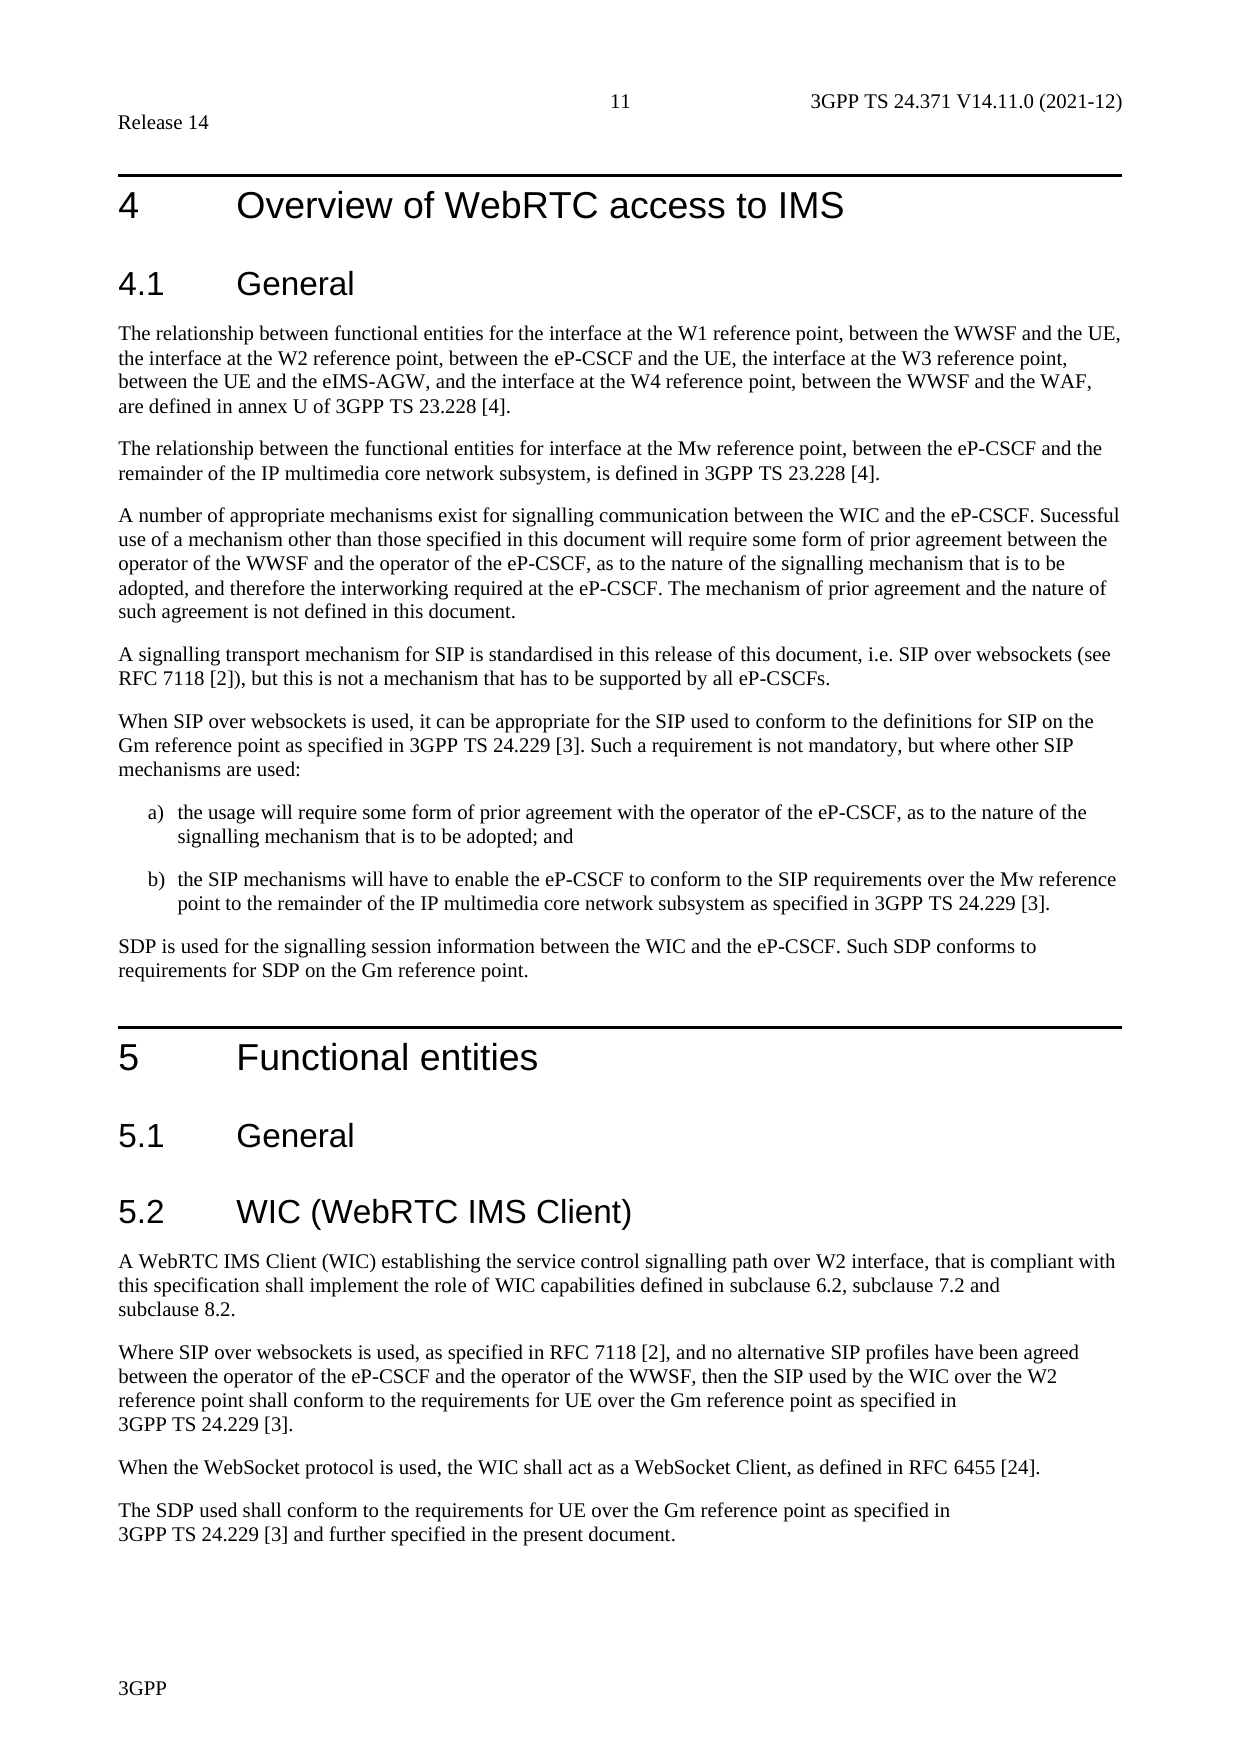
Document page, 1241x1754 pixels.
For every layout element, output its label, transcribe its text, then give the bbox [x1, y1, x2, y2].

text a) the usage will require some form of prior agreement with the operator of the eP-CSCF, as to the nature of the signalling mechanism that is to be adopted; and [148, 800, 1122, 848]
text A WebRTC IMS Client (WIC) establishing the service control signalling path over W2 interface, that is compliant with this specification shall implement the role of WIC capabilities defined in subclause 6.2, subclause 7.2 and subclause 8.2. [118, 1249, 1122, 1321]
text When SIP over websockets is used, it can be appropriate for the SIP used to conform to the definitions for SIP on the Gm reference point as specified in 3GPP TS 24.229 [3]. Such a requirement is not mandatory, but where other SIP mechanisms are used: [118, 709, 1122, 781]
subtitle 4.1 General [118, 264, 1122, 303]
subtitle 5 Functional entities [118, 1029, 1122, 1078]
subtitle 4 Overview of WebRTC access to IMS [118, 177, 1122, 227]
subtitle 5.1 General [118, 1116, 1122, 1154]
text b) the SIP mechanisms will have to enable the eP-CSCF to conform to the SIP requirements over the Mw reference point to the remainder of the IP multimedia core network subsystem as specified in 3GPP TS 24.229 [3]. [148, 867, 1122, 915]
subtitle 5.2 WIC (WebRTC IMS Client) [118, 1192, 1122, 1230]
text The SDP used shall conform to the requirements for UE over the Gm reference point as specified in 3GPP TS 24.229 [3] and further specified in the present document. [118, 1498, 1122, 1546]
text The relationship between functional entities for the interface at the W1 reference point, between the WWSF and the UE, the interface at the W2 reference point, between the eP-CSCF and the UE, the interface at the W3 reference point, between the UE and the eIMS-AGW, and the interface at the W4 reference point, between the WWSF and the WAF, are defined in annex U of 3GPP TS 23.228 [4]. [118, 321, 1122, 418]
text SDP is used for the signalling session information between the WIC and the eP-CSCF. Such SDP conforms to requirements for SDP on the Gm reference point. [118, 934, 1122, 982]
text Where SIP over websockets is used, as specified in RFC 7118 [2], and no alternative SIP profiles have been agreed between the operator of the eP-CSCF and the operator of the WWSF, then the SIP used by the WIC over the W2 reference point shall conform to the requirements for UE over the Gm reference point as specified in 3GPP TS 24.229 [3]. [118, 1340, 1122, 1436]
text A number of appropriate mechanisms exist for signalling communication between the WIC and the eP-CSCF. Sucessful use of a mechanism other than those specified in this document will require some form of prior agreement between the operator of the WWSF and the operator of the eP-CSCF, as to the nature of the signalling mechanism that is to be adopted, and therefore the interworking required at the eP-CSCF. The mechanism of prior agreement and the nature of such agreement is not defined in this document. [118, 503, 1122, 623]
text A signalling transport mechanism for SIP is standardised in this release of this document, i.e. SIP over websockets (see RFC 7118 [2]), but this is not a mechanism that has to be supported by all eP-CSCFs. [118, 642, 1122, 690]
text The relationship between the functional entities for interface at the Mw reference point, between the eP-CSCF and the remainder of the IP multimedia core network subsystem, is defined in 3GPP TS 23.228 [4]. [118, 436, 1122, 484]
text When the WebSocket protocol is used, the WIC shall act as a WebSocket Client, as defined in RFC 6455 [24]. [118, 1455, 1122, 1479]
